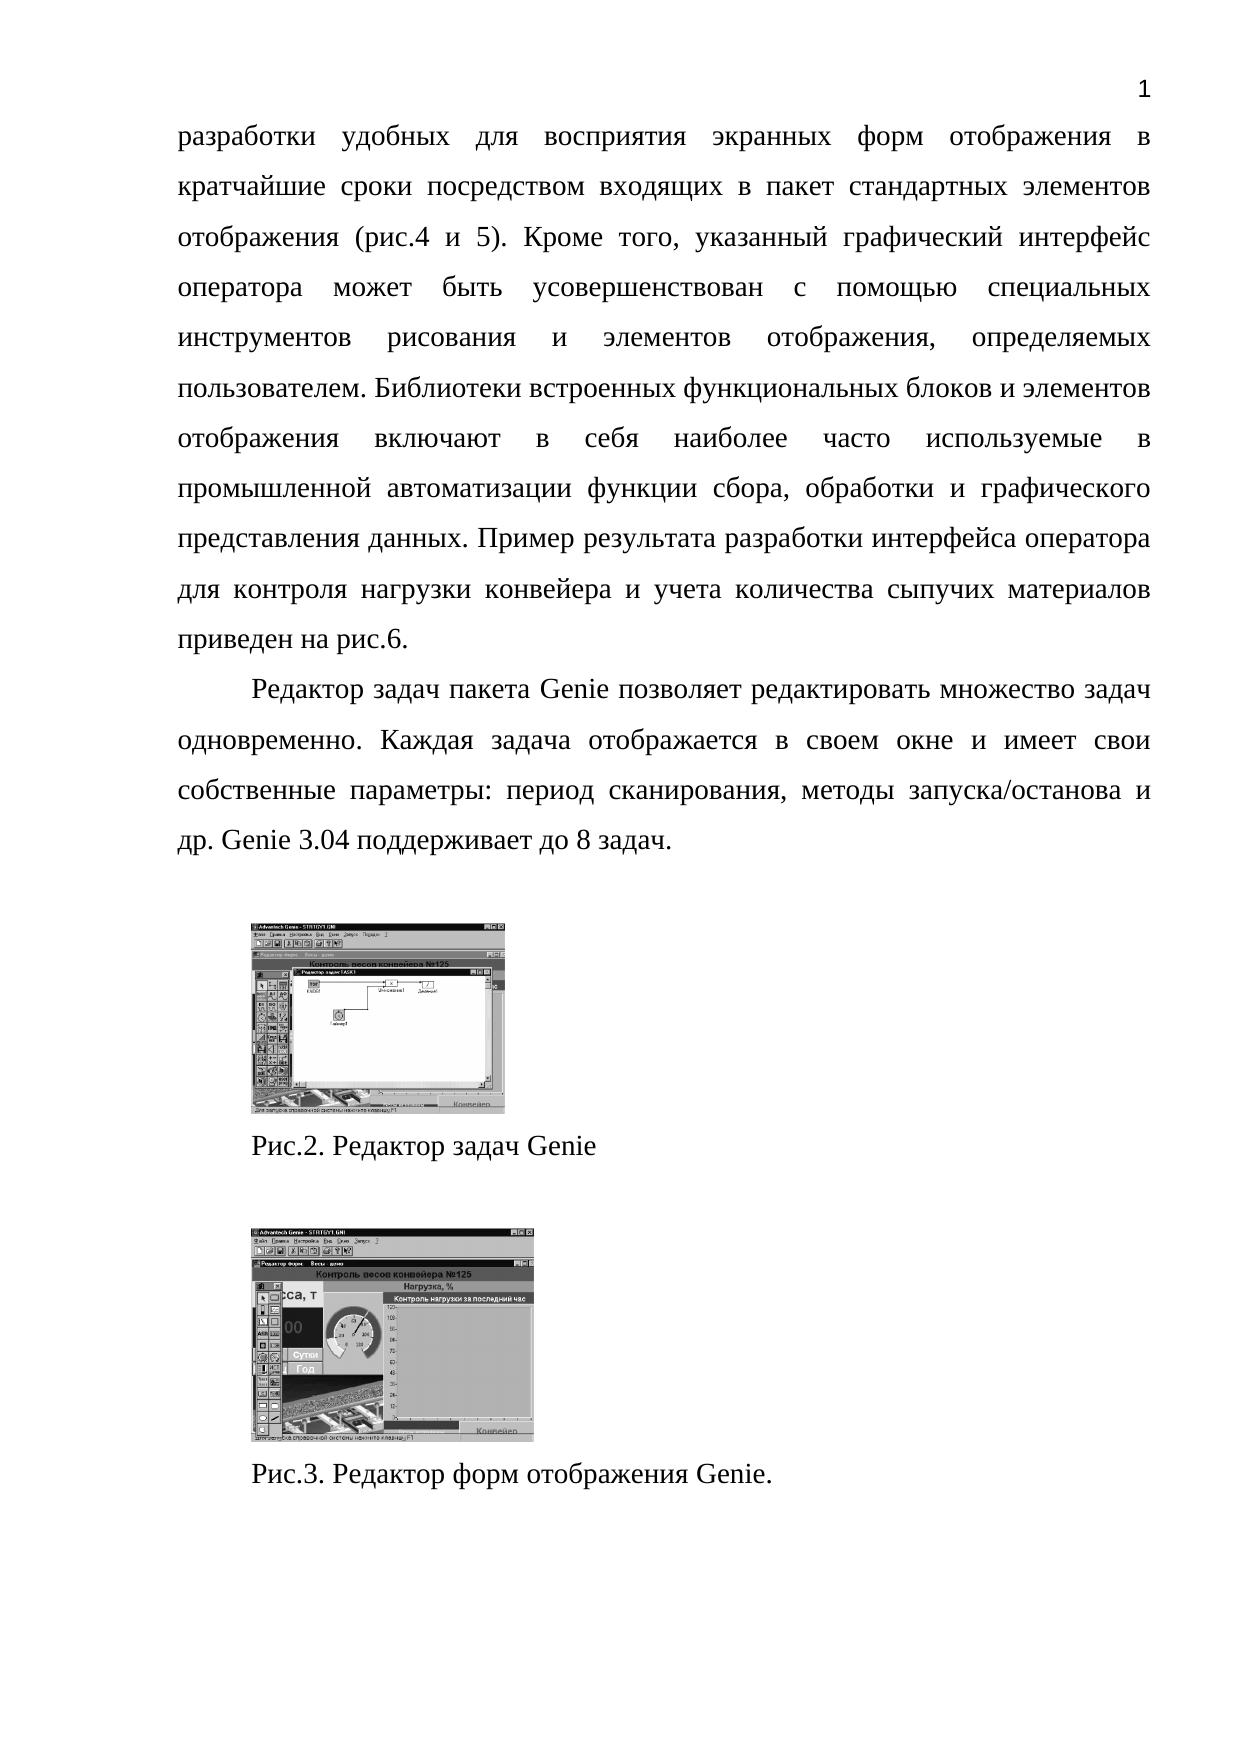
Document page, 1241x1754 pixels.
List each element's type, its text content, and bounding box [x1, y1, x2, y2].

text Редактор задач пакета Genie позволяет редактировать множество задач одновременно. Каждая задача отображается в своем окне и имеет свои собственные параметры: период сканирования, методы запуска/останова и др. Genie 3.04 поддерживает до 8 задач. [177, 672, 1152, 856]
text Рис.2. Редактор задач Genie [177, 1128, 1152, 1162]
picture [251, 923, 505, 1114]
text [177, 118, 1152, 655]
picture [251, 1228, 534, 1442]
text Рис.3. Редактор форм отображения Genie. [177, 1456, 1152, 1489]
